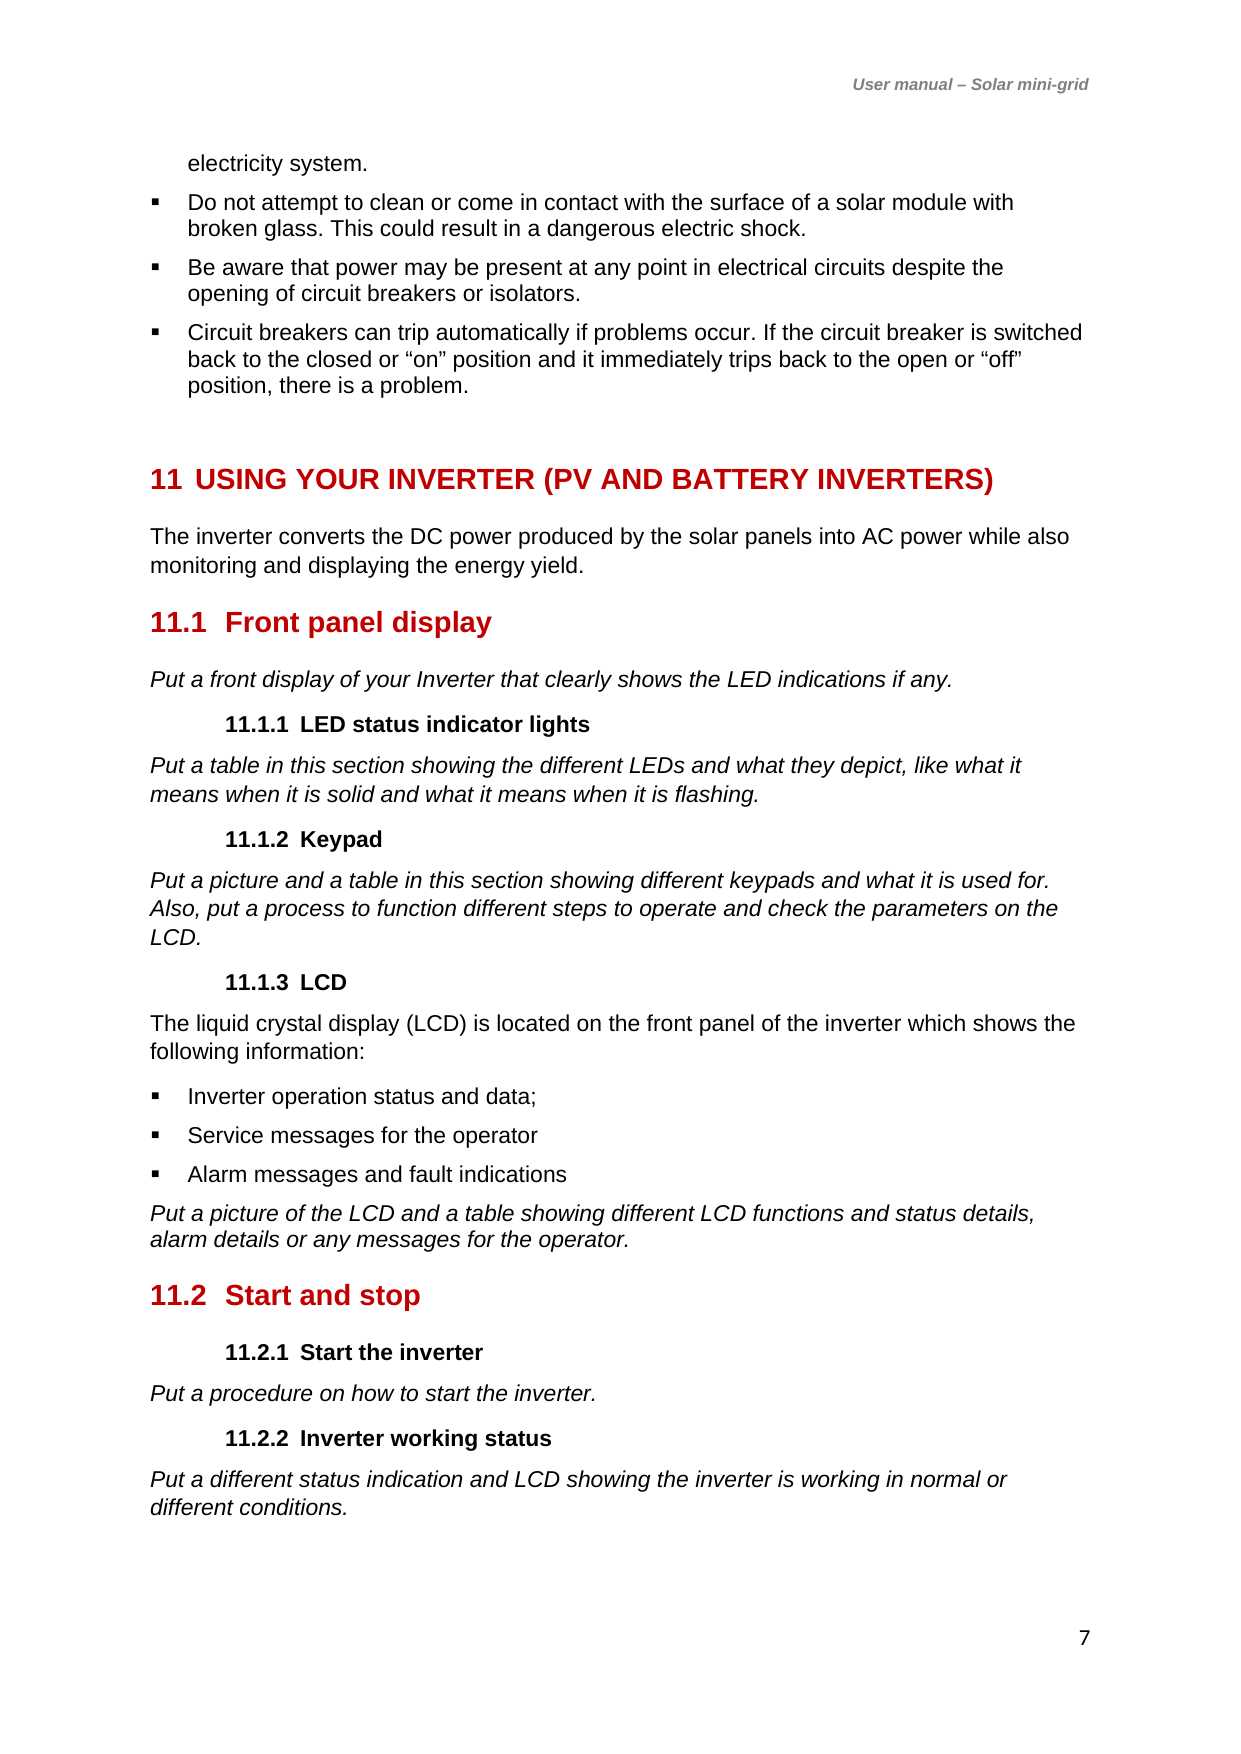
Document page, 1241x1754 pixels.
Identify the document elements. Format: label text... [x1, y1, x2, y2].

list Do not attempt to clean or come in contact with the surface of a solar module with broken glass. This could result in a dangerous electric shock. [150, 189, 1090, 242]
text Put a picture of the LCD and a table showing different LCD functions and status details, alarm details or any messages for the operator. [150, 1200, 1090, 1253]
list Be aware that power may be present at any point in electrical circuits despite the opening of circuit breakers or isolators. [150, 254, 1090, 307]
subtitle Start and stop [150, 1278, 1090, 1311]
text Put a different status indication and LCD showing the inverter is working in normal or different conditions. [150, 1466, 1090, 1521]
text The inverter converts the DC power produced by the solar panels into AC power while also monitoring and displaying the energy yield. [150, 523, 1090, 578]
text Put a front display of your Inverter that clearly shows the LED indications if any. [150, 666, 1090, 693]
subtitle USING YOUR INVERTER (PV AND BATTERY INVERTERS) [150, 462, 1090, 496]
text Put a procedure on how to start the inverter. [150, 1380, 1090, 1406]
subtitle LED status indicator lights [225, 711, 1090, 738]
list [150, 150, 1090, 176]
list Circuit breakers can trip automatically if problems occur. If the circuit breaker is switched back to the closed or “on” position and it immediately trips back to the open or “off” position, there is a problem. [150, 319, 1090, 398]
subtitle Inverter working status [225, 1425, 1090, 1451]
text The liquid crystal display (LCD) is located on the front panel of the inverter which shows the following information: [150, 1010, 1090, 1064]
text Put a table in this section showing the different LEDs and what they depict, like what it means when it is solid and what it means when it is flashing. [150, 752, 1090, 807]
subtitle LCD [225, 969, 1090, 995]
list Inverter operation status and data; [150, 1083, 1090, 1110]
subtitle Front panel display [150, 605, 1090, 639]
subtitle Keypad [225, 826, 1090, 852]
list Alarm messages and fault indications [150, 1161, 1090, 1187]
list Service messages for the operator [150, 1122, 1090, 1148]
text Put a picture and a table in this section showing different keypads and what it is used for. Also, put a process to function different steps to operate and check the parameters on the LCD. [150, 867, 1090, 950]
subtitle Start the inverter [225, 1339, 1090, 1365]
